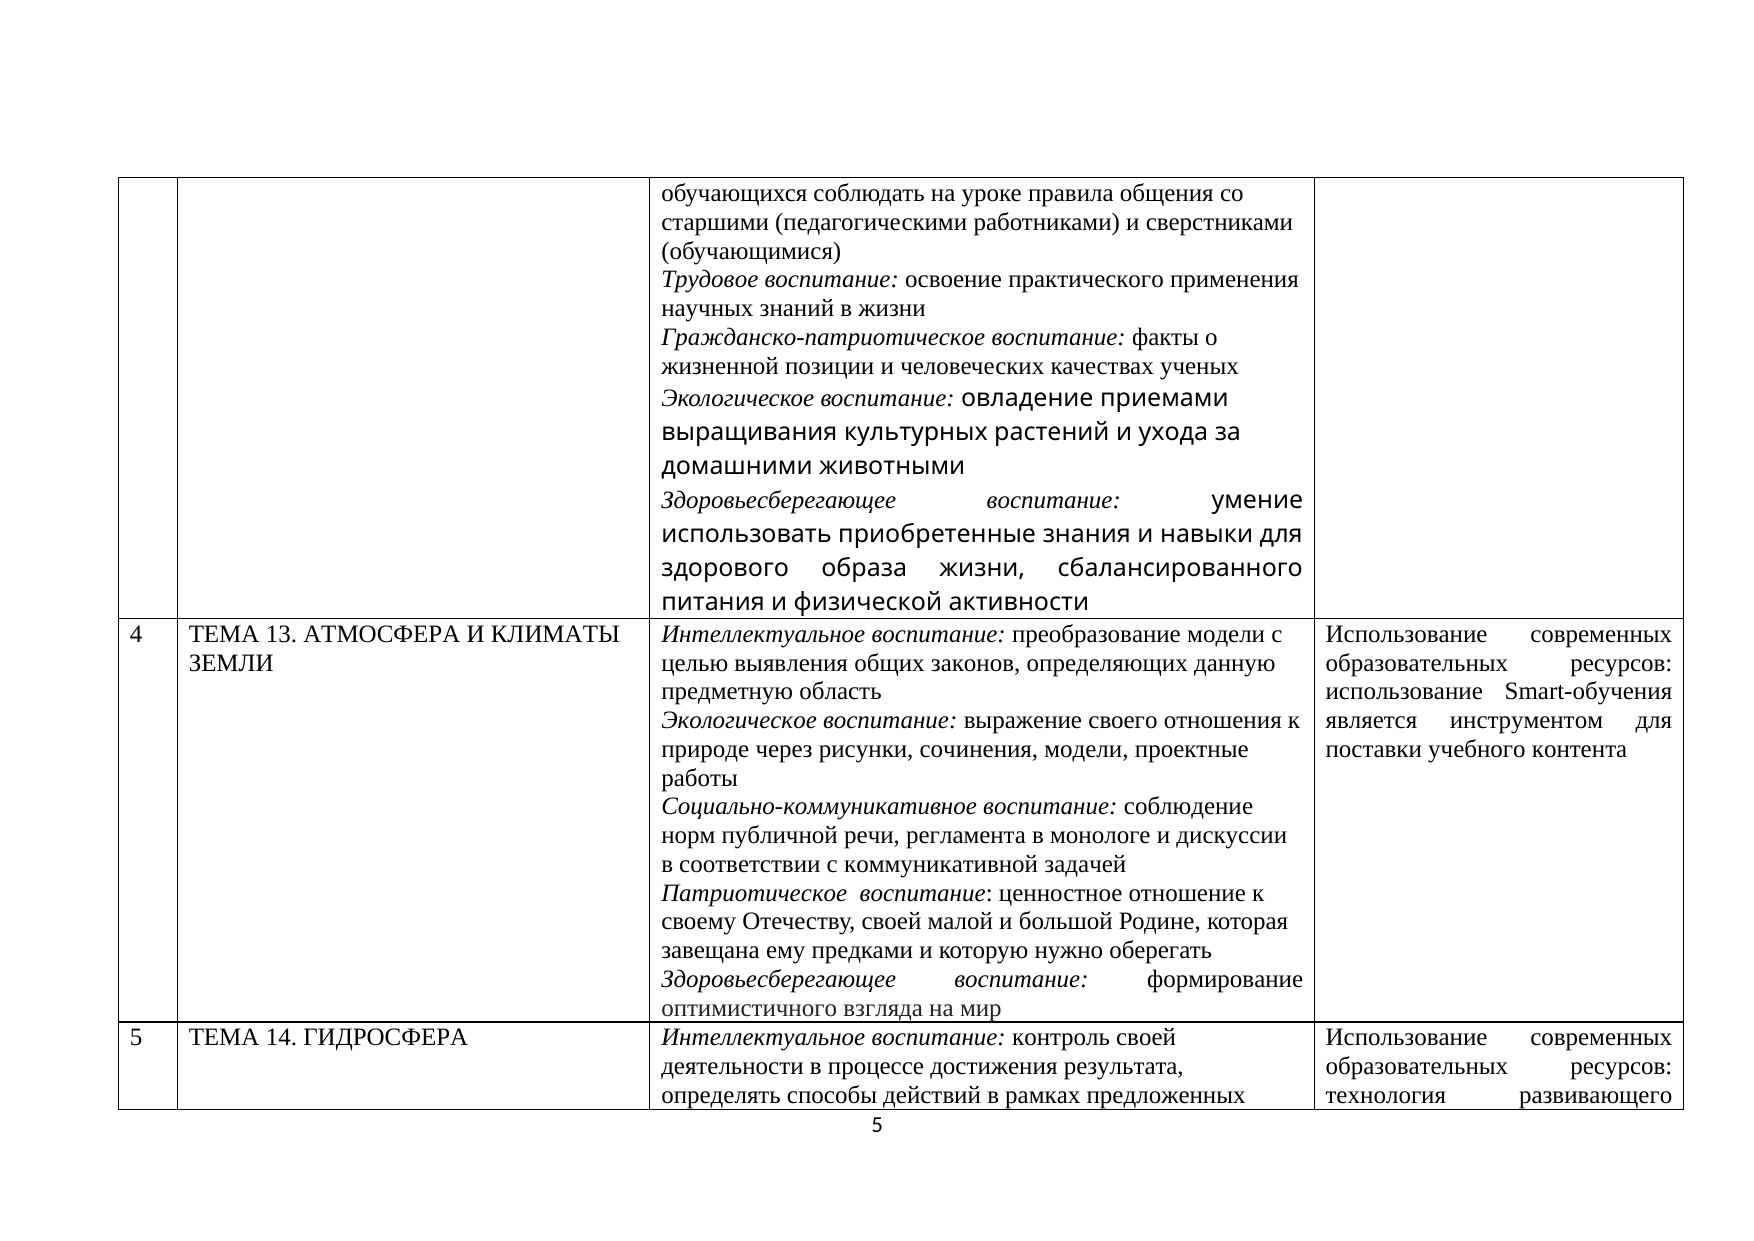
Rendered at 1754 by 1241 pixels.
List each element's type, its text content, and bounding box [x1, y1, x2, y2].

table_cell Использование современных образовательных ресурсов: использование Smart-обучения является инструментом для поставки учебного контента [1315, 619, 1683, 1021]
table_cell 5 [119, 1023, 177, 1109]
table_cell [178, 178, 649, 618]
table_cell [1315, 1023, 1683, 1109]
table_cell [1315, 178, 1683, 618]
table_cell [650, 1023, 1314, 1109]
table_cell 4 [119, 619, 177, 1021]
table_cell ТЕМА 13. АТМОСФЕРА И КЛИМАТЫ ЗЕМЛИ [178, 619, 649, 1021]
table_cell 3 [119, 178, 177, 618]
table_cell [650, 178, 1314, 618]
table_cell ТЕМА 14. ГИДРОСФЕРА [178, 1023, 649, 1109]
table_cell Интеллектуальное воспитание: преобразование модели с целью выявления общих законов, определяющих данную предметную область Экологическое воспитание: выражение своего отношения к природе через рисунки, сочинения, модели, проектные работы Социально-коммуникативное воспитание: соблюдение норм публичной речи, регламента в монологе и дискуссии в соответствии с коммуникативной задачей Патриотическое воспитание: ценностное отношение к своему Отечеству, своей малой и большой Родине, которая завещана ему предками и которую нужно оберегать Здоровьесберегающее воспитание: формирование оптимистичного взгляда на мир [650, 619, 1314, 1021]
